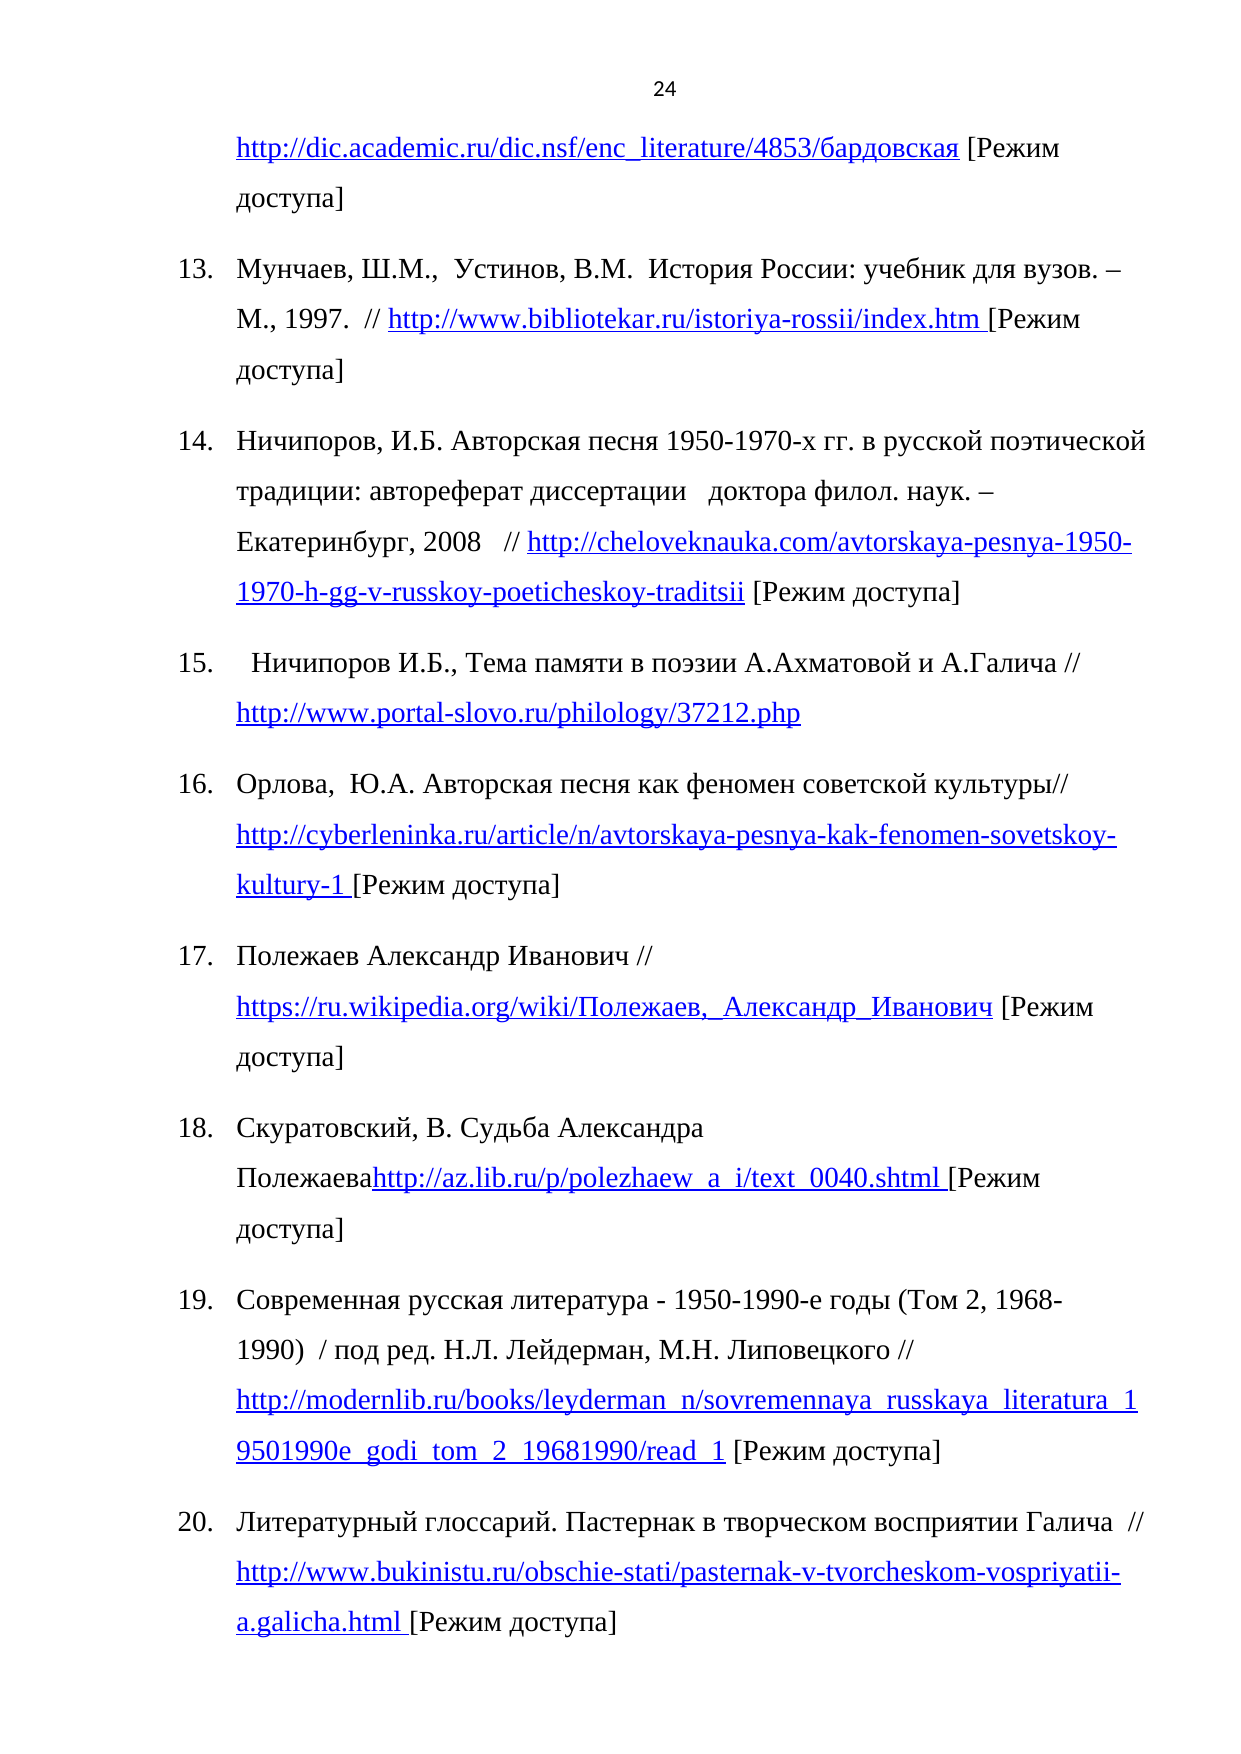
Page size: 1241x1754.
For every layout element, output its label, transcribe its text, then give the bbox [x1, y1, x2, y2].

list Ничипоров И.Б., Тема памяти в поэзии А.Ахматовой и А.Галича // http://www.portal-slovo.ru/philology/37212.php [177, 645, 1152, 729]
list Полежаев Александр Иванович // https://ru.wikipedia.org/wiki/Полежаев,_Александр_Иванович [Режим доступа] [177, 938, 1152, 1072]
list Современная русская литература - 1950-1990-е годы (Том 2, 1968-1990) / под ред. Н.Л. Лейдерман, М.Н. Липовецкого // http://modernlib.ru/books/leyderman_n/sovremennaya_russkaya_literatura_19501990e_godi_tom_2_19681990/read_1 [Режим доступа] [177, 1282, 1152, 1466]
list Скуратовский, В. Судьба Александра Полежаеваhttp://az.lib.ru/p/polezhaew_a_i/text_0040.shtml [Режим доступа] [177, 1110, 1152, 1244]
list Литературный глоссарий. Пастернак в творческом восприятии Галича // http://www.bukinistu.ru/obschie-stati/pasternak-v-tvorcheskom-vospriyatii-a.galicha.html [Режим доступа] [177, 1504, 1152, 1638]
list Мунчаев, Ш.М., Устинов, В.М. История России: учебник для вузов. – М., 1997. // http://www.bibliotekar.ru/istoriya-rossii/index.htm [Режим доступа] [177, 251, 1152, 385]
list Орлова, Ю.А. Авторская песня как феномен советской культуры// http://cyberleninka.ru/article/n/avtorskaya-pesnya-kak-fenomen-sovetskoy-kultury-1 [Режим доступа] [177, 767, 1152, 901]
list Ничипоров, И.Б. Авторская песня 1950-1970-х гг. в русской поэтической традиции: автореферат диссертации доктора филол. наук. – Екатеринбург, 2008 // http://cheloveknauka.com/avtorskaya-pesnya-1950-1970-h-gg-v-russkoy-poeticheskoy-traditsii [Режим доступа] [177, 423, 1152, 607]
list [177, 130, 1152, 214]
